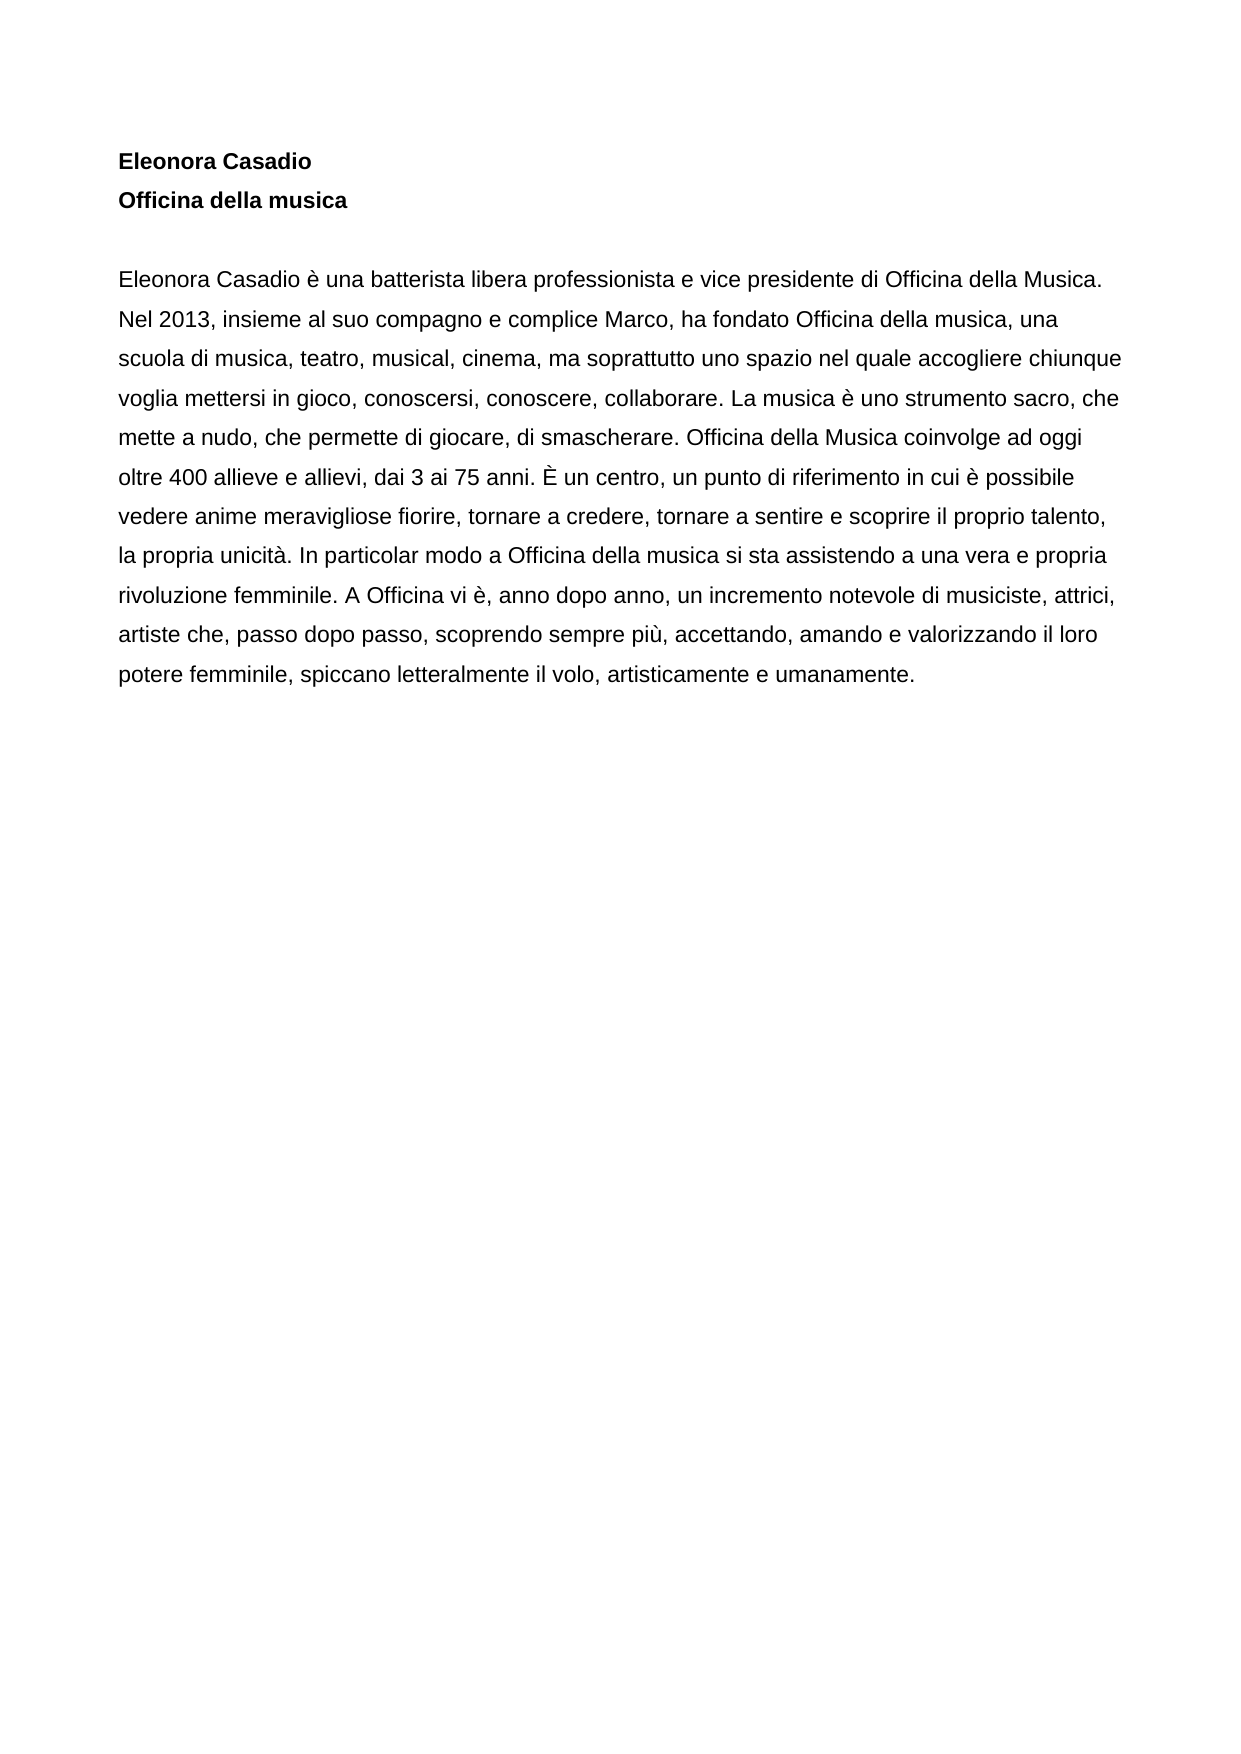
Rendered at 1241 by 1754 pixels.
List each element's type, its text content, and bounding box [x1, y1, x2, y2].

text Officina della musica [118, 187, 1122, 213]
text Eleonora Casadio è una batterista libera professionista e vice presidente di Officina della Musica. Nel 2013, insieme al suo compagno e complice Marco, ha fondato Officina della musica, una scuola di musica, teatro, musical, cinema, ma soprattutto uno spazio nel quale accogliere chiunque voglia mettersi in gioco, conoscersi, conoscere, collaborare. La musica è uno strumento sacro, che mette a nudo, che permette di giocare, di smascherare. Officina della Musica coinvolge ad oggi oltre 400 allieve e allievi, dai 3 ai 75 anni. È un centro, un punto di riferimento in cui è possibile vedere anime meravigliose fiorire, tornare a credere, tornare a sentire e scoprire il proprio talento, la propria unicità. In particolar modo a Officina della musica si sta assistendo a una vera e propria rivoluzione femminile. A Officina vi è, anno dopo anno, un incremento notevole di musiciste, attrici, artiste che, passo dopo passo, scoprendo sempre più, accettando, amando e valorizzando il loro potere femminile, spiccano letteralmente il volo, artisticamente e umanamente. [118, 266, 1122, 687]
text Eleonora Casadio [118, 148, 1122, 174]
